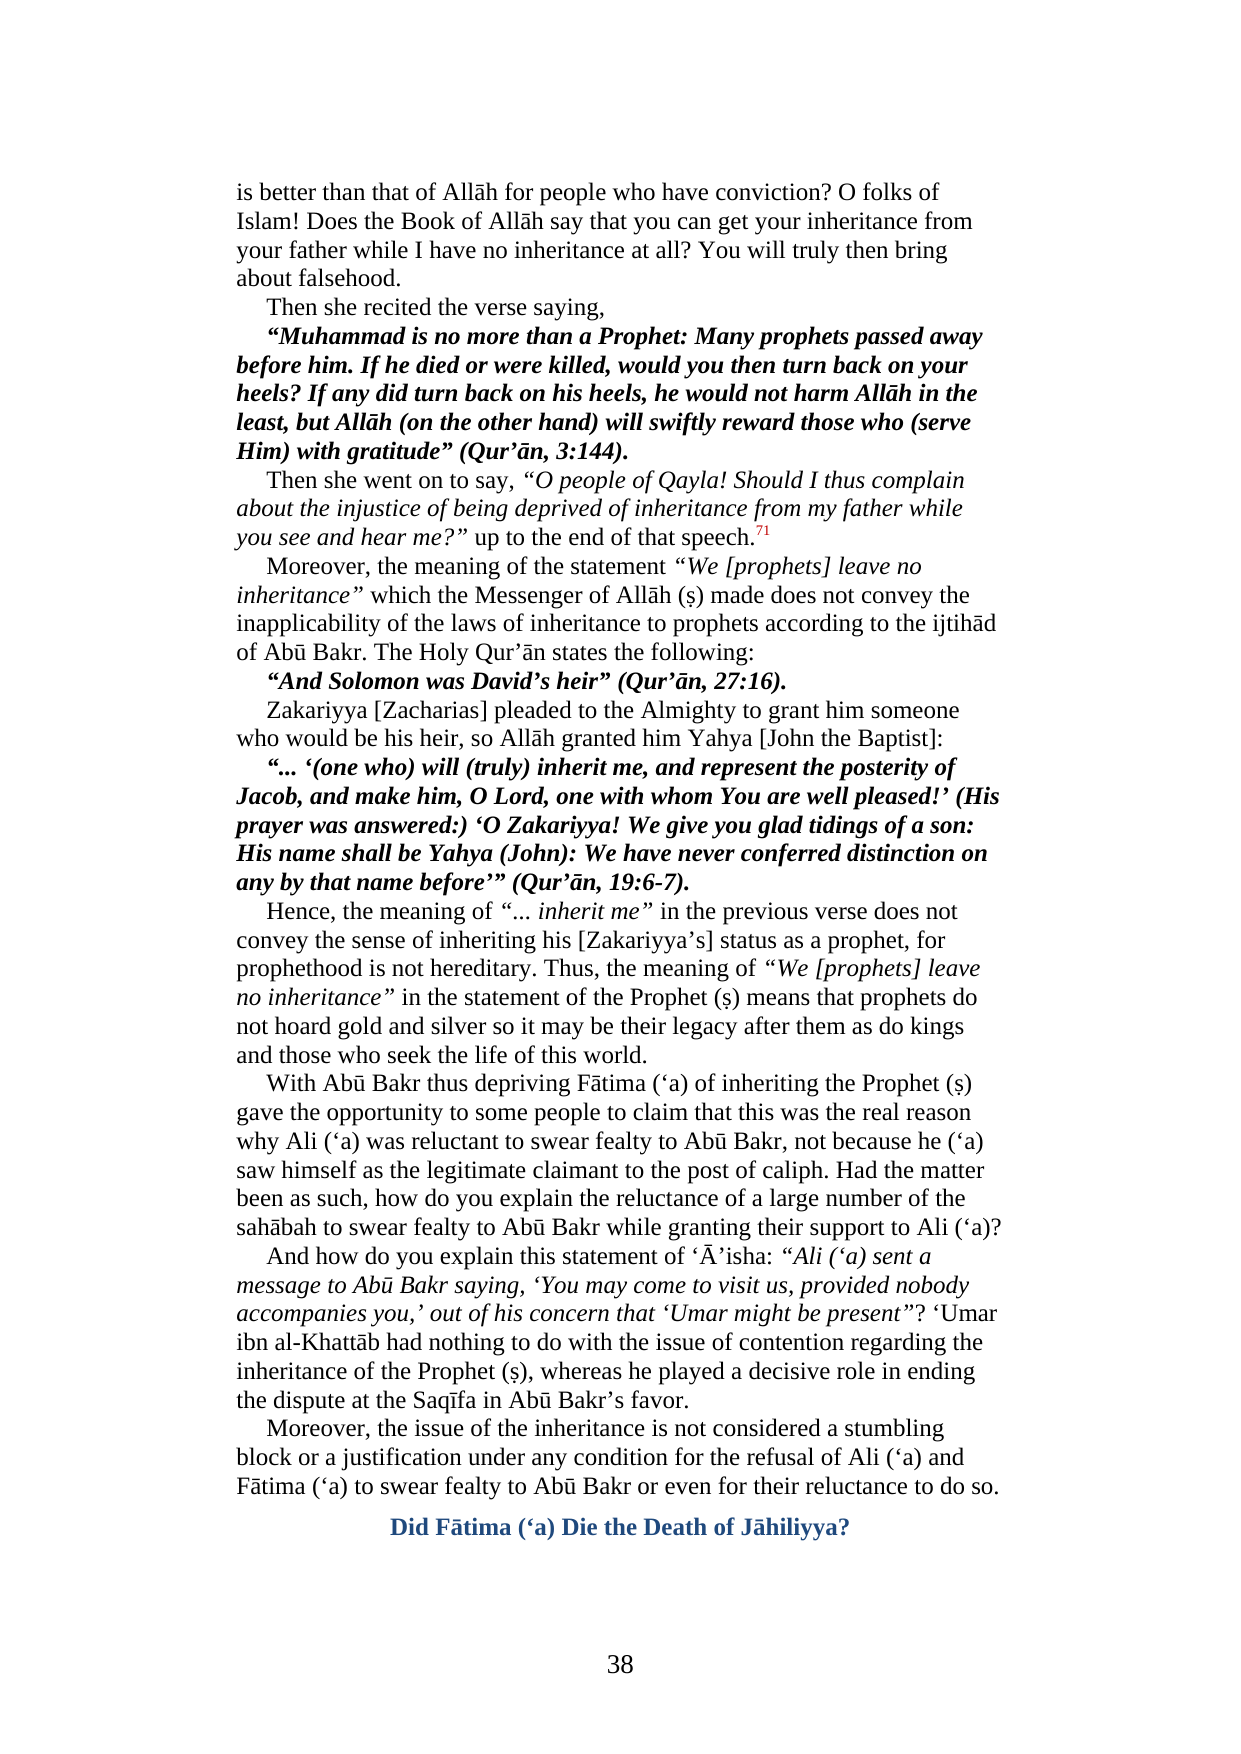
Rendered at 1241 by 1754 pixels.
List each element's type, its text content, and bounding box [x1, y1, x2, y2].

text Then she recited the verse saying, [236, 292, 1004, 321]
text “... ‘(one who) will (truly) inherit me, and represent the posterity of Jacob, and make him, O Lord, one with whom You are well pleased!’ (His prayer was answered:) ‘O Zakariyya! We give you glad tidings of a son: His name shall be Yahya (John): We have never conferred distinction on any by that name before’” (Qur’ān, 19:6-7). [236, 752, 1004, 896]
text Hence, the meaning of “... inherit me” in the previous verse does not convey the sense of inheriting his [Zakariyya’s] status as a prophet, for prophethood is not hereditary. Thus, the meaning of “We [prophets] leave no inheritance” in the statement of the Prophet (ṣ) means that prophets do not hoard gold and silver so it may be their legacy after them as do kings and those who seek the life of this world. [236, 896, 1004, 1068]
subtitle Did Fātima (‘a) Die the Death of Jāhiliyya? [236, 1512, 1004, 1541]
text Moreover, the meaning of the statement “We [prophets] leave no inheritance” which the Messenger of Allāh (ṣ) made does not convey the inapplicability of the laws of inheritance to prophets according to the ijtihād of Abū Bakr. The Holy Qur’ān states the following: [236, 551, 1004, 666]
text Moreover, the issue of the inheritance is not considered a stumbling block or a justification under any condition for the refusal of Ali (‘a) and Fātima (‘a) to swear fealty to Abū Bakr or even for their reluctance to do so. [236, 1413, 1004, 1500]
text Then she went on to say, “O people of Qayla! Should I thus complain about the injustice of being deprived of inheritance from my father while you see and hear me?” up to the end of that speech.71 [236, 465, 1004, 551]
text Zakariyya [Zacharias] pleaded to the Almighty to grant him someone who would be his heir, so Allāh granted him Yahya [John the Baptist]: [236, 695, 1004, 752]
text With Abū Bakr thus depriving Fātima (‘a) of inheriting the Prophet (ṣ) gave the opportunity to some people to claim that this was the real reason why Ali (‘a) was reluctant to swear fealty to Abū Bakr, not because he (‘a) saw himself as the legitimate claimant to the post of caliph. Had the matter been as such, how do you explain the reluctance of a large number of the sahābah to swear fealty to Abū Bakr while granting their support to Ali (‘a)? [236, 1068, 1004, 1241]
text “Muhammad is no more than a Prophet: Many prophets passed away before him. If he died or were killed, would you then turn back on your heels? If any did turn back on his heels, he would not harm Allāh in the least, but Allāh (on the other hand) will swiftly reward those who (serve Him) with gratitude” (Qur’ān, 3:144). [236, 321, 1004, 465]
text And how do you explain this statement of ‘Ā’isha: “Ali (‘a) sent a message to Abū Bakr saying, ‘You may come to visit us, provided nobody accompanies you,’ out of his concern that ‘Umar might be present”? ‘Umar ibn al-Khattāb had nothing to do with the issue of contention regarding the inheritance of the Prophet (ṣ), whereas he played a decisive role in ending the dispute at the Saqīfa in Abū Bakr’s favor. [236, 1241, 1004, 1413]
text “And Solomon was David’s heir” (Qur’ān, 27:16). [236, 666, 1004, 695]
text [236, 177, 1004, 292]
